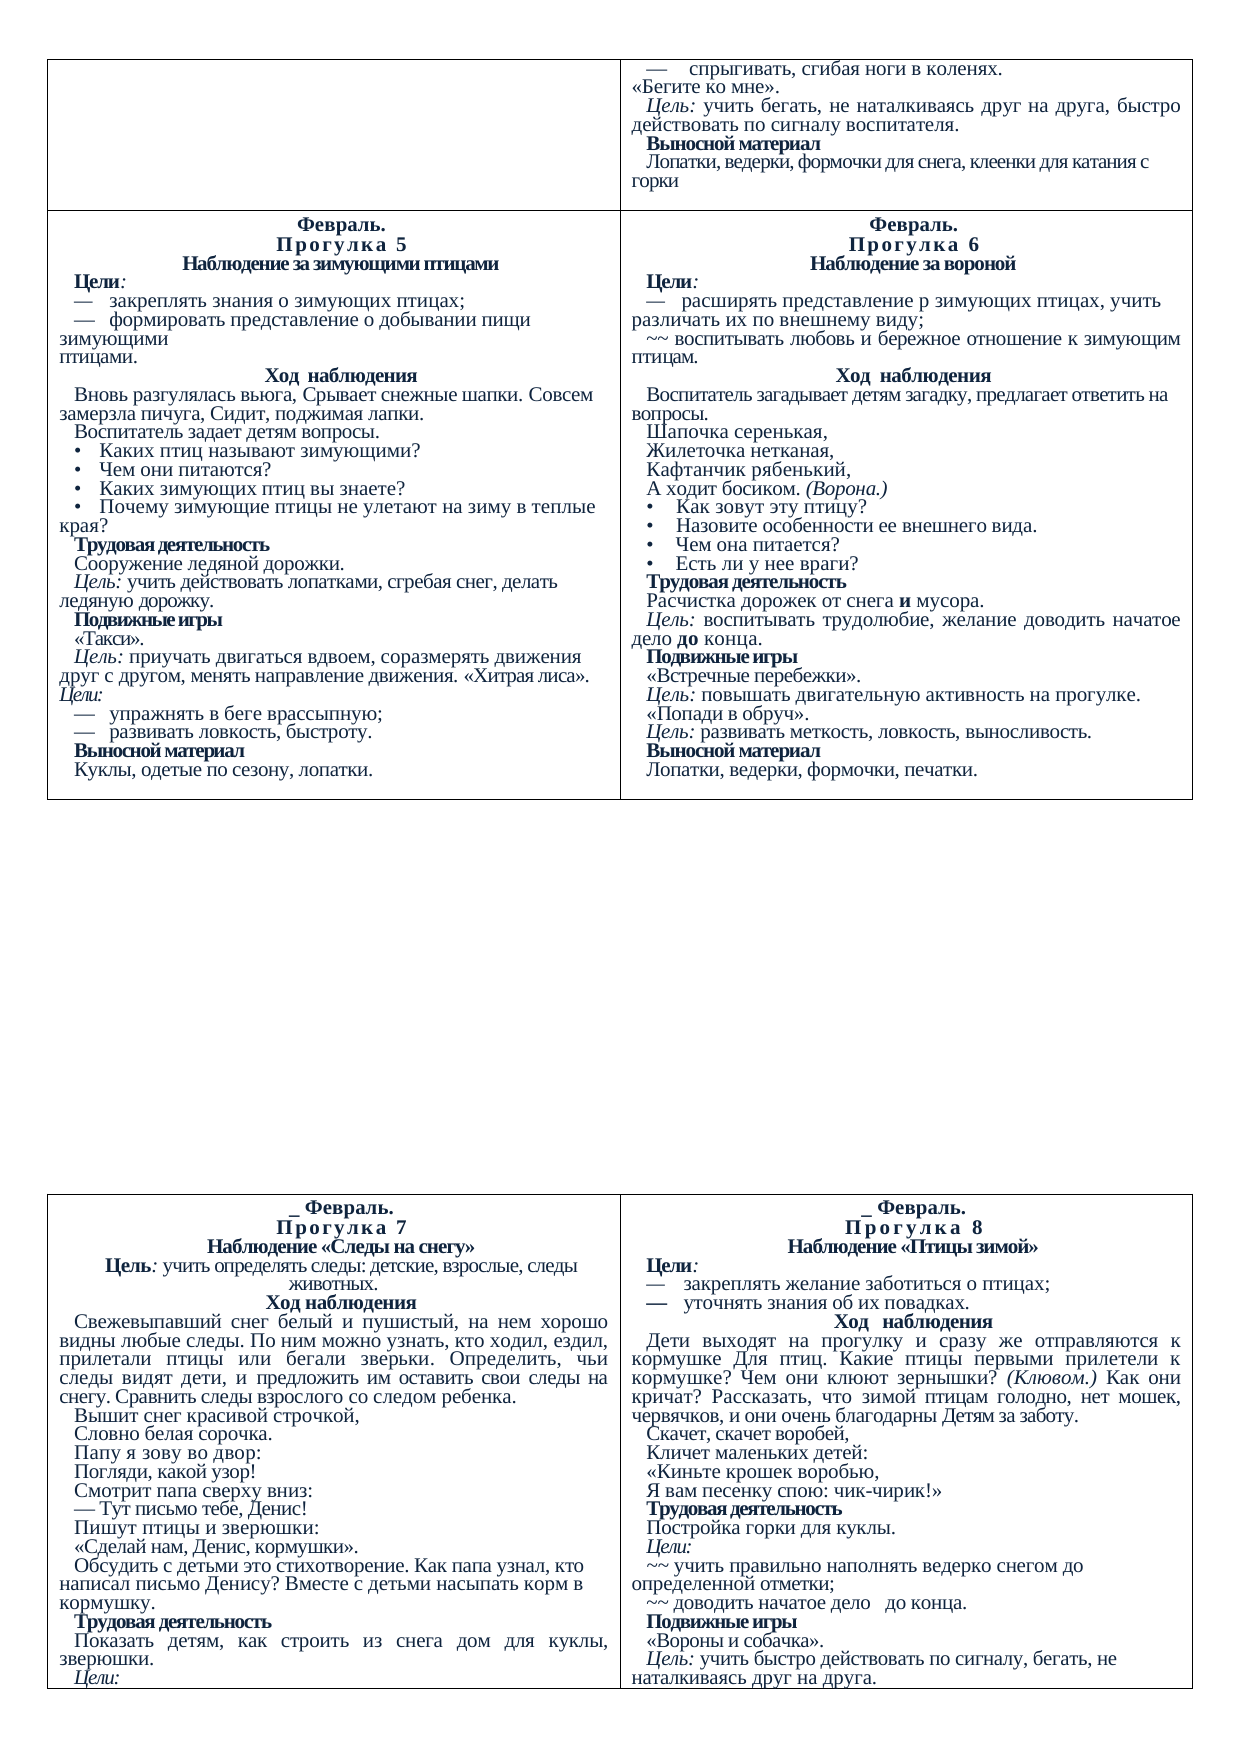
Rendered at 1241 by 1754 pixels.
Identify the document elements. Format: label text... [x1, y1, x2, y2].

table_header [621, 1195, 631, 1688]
table_cell Февраль. Прогулка 6 Наблюдение за вороной Цели: — расширять представление р зимующих птицах, учить различать их по внешнему виду; ~~ воспитывать любовь и бережное отношение к зимующим птицам. Ход наблюдения Воспитатель загадывает детям загадку, предлагает ответить на вопросы. Шапочка серенькая, Жилеточка нетканая, Кафтанчик рябенький, А ходит босиком. (Ворона.) Как зовут эту птицу? Назовите особенности ее внешнего вида. Чем она питается? Есть ли у нее враги? Трудовая деятельность Расчистка дорожек от снега и мусора. Цель: воспитывать трудолюбие, желание доводить начатое дело до конца. Подвижные игры «Встречные перебежки». Цель: повышать двигательную активность на прогулке. «Попади в обруч». Цель: развивать меткость, ловкость, выносливость. Выносной материал Лопатки, ведерки, формочки, печатки. [621, 211, 1192, 799]
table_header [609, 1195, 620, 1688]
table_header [48, 60, 620, 210]
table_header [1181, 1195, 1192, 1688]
table_cell Февраль. Прогулка 5 Наблюдение за зимующими птицами Цели: закреплять знания о зимующих птицах; формировать представление о добывании пищи зимующими птицами. Ход наблюдения Вновь разгулялась вьюга, Срывает снежные шапки. Совсем замерзла пичуга, Сидит, поджимая лапки. Воспитатель задает детям вопросы. Каких птиц называют зимующими? Чем они питаются? Каких зимующих птиц вы знаете? Почему зимующие птицы не улетают на зиму в теплые края? Трудовая деятельность Сооружение ледяной дорожки. Цель: учить действовать лопатками, сгребая снег, делать ледяную дорожку. Подвижные игры «Такси». Цель: приучать двигаться вдвоем, соразмерять движения друг с другом, менять направление движения. «Хитрая лиса». Цели: упражнять в беге врассыпную; развивать ловкость, быстроту. Выносной материал Куклы, одетые по сезону, лопатки. [48, 211, 620, 799]
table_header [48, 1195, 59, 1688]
